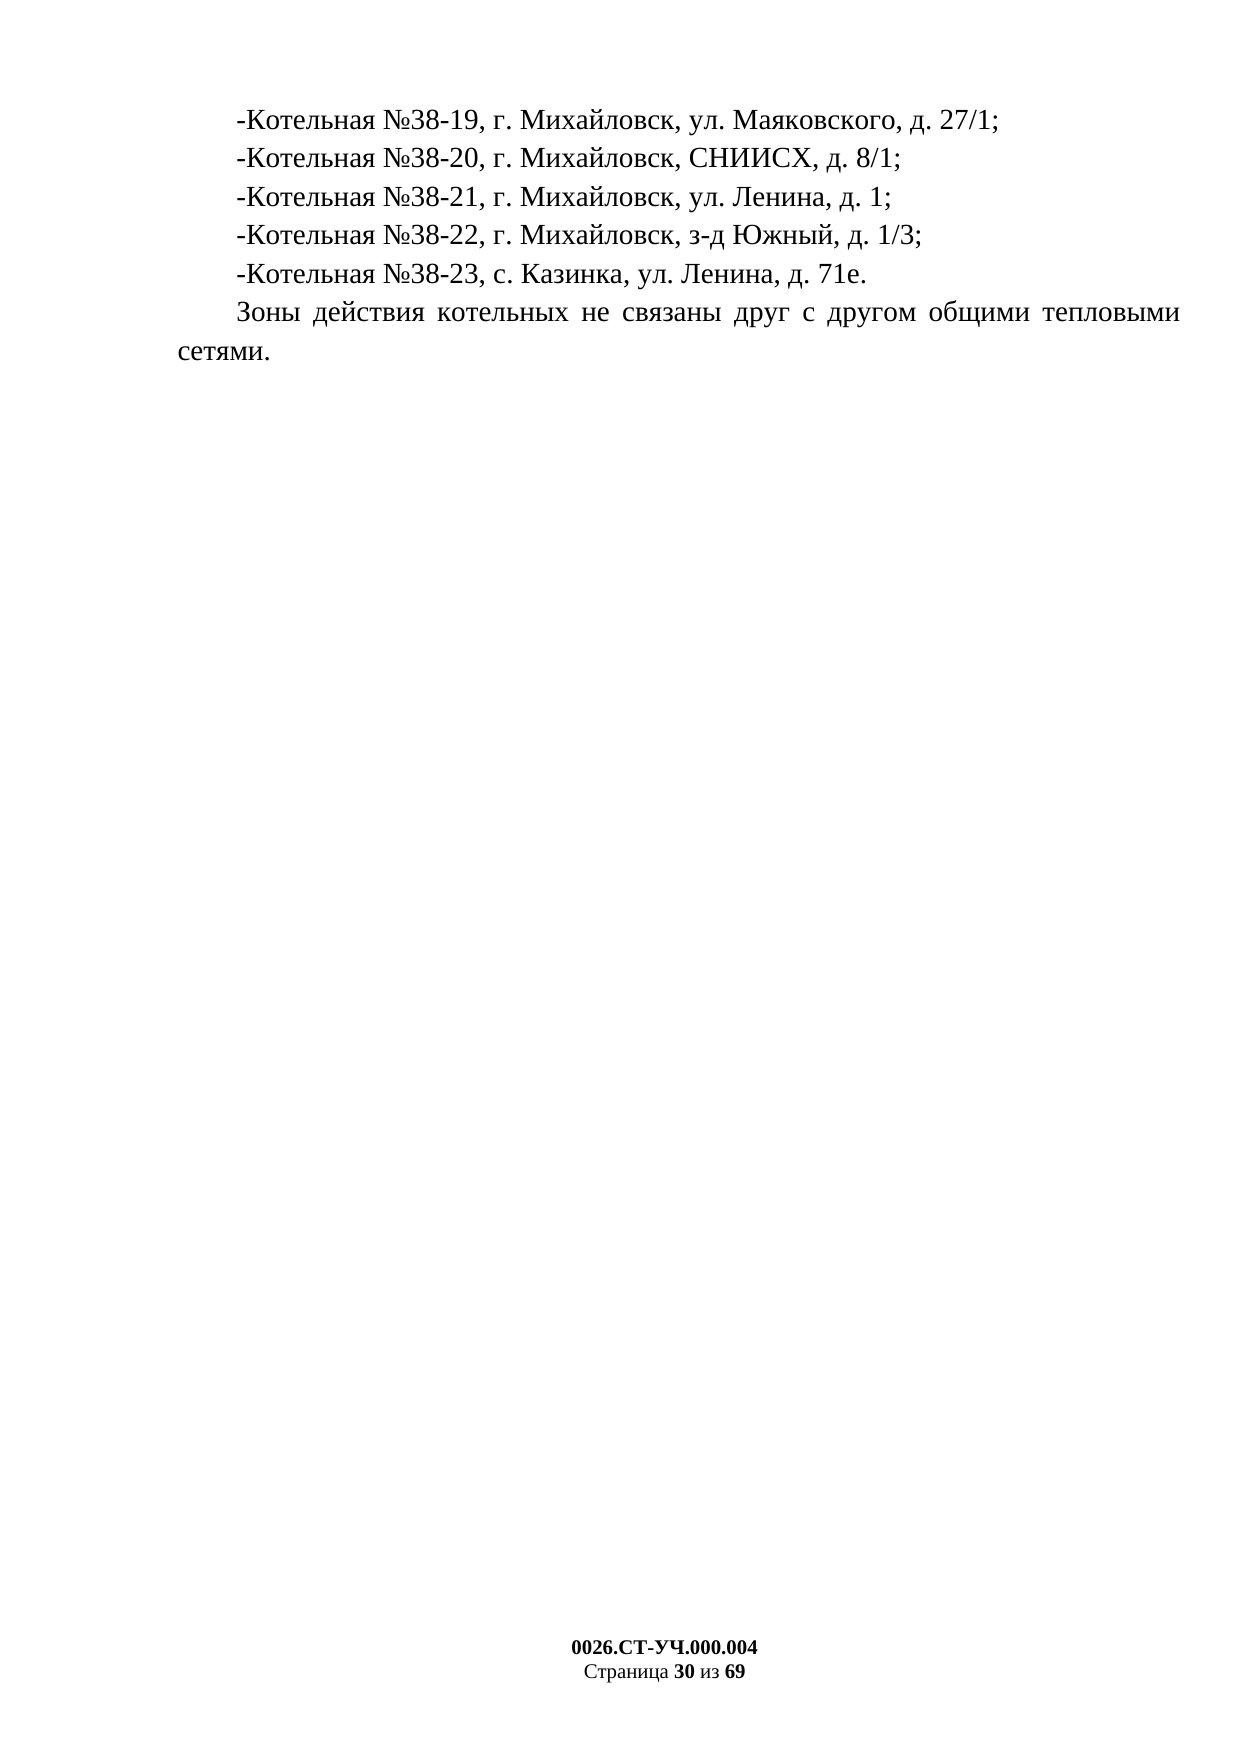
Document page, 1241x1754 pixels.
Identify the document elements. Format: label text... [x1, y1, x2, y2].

text -Котельная №38-22, г. Михайловск, з-д Южный, д. 1/3; [177, 217, 1181, 251]
text Зоны действия котельных не связаны друг с другом общими тепловыми сетями. [177, 294, 1181, 367]
text -Котельная №38-23, с. Казинка, ул. Ленина, д. 71е. [177, 256, 1181, 289]
text -Котельная №38-21, г. Михайловск, ул. Ленина, д. 1; [177, 179, 1181, 212]
text -Котельная №38-19, г. Михайловск, ул. Маяковского, д. 27/1; [177, 102, 1181, 135]
text -Котельная №38-20, г. Михайловск, СНИИСХ, д. 8/1; [177, 140, 1181, 174]
